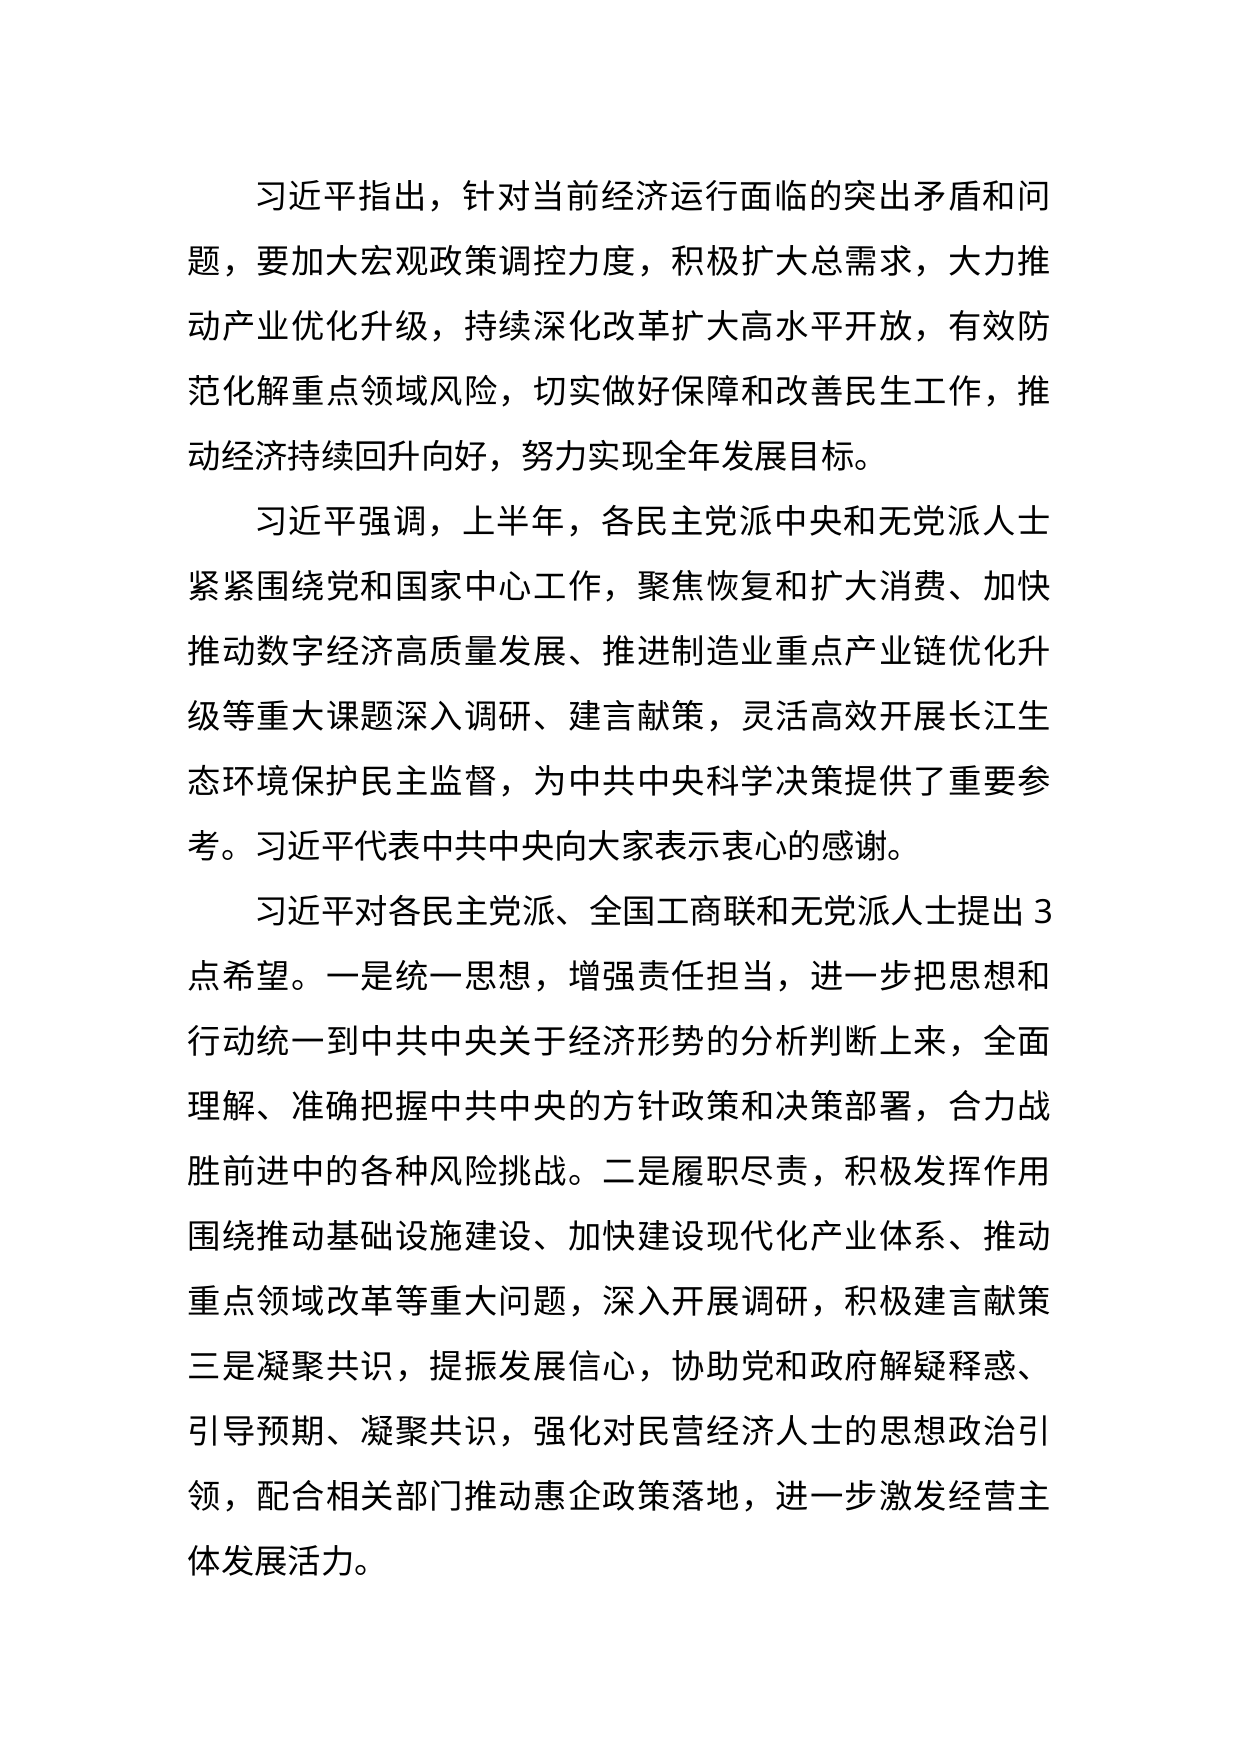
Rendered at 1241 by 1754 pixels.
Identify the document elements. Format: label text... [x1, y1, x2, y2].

text 习近平对各民主党派、全国工商联和无党派人士提出3点希望。一是统一思想，增强责任担当，进一步把思想和行动统一到中共中央关于经济形势的分析判断上来，全面理解、准确把握中共中央的方针政策和决策部署，合力战胜前进中的各种风险挑战。二是履职尽责，积极发挥作用，围绕推动基础设施建设、加快建设现代化产业体系、推动重点领域改革等重大问题，深入开展调研，积极建言献策。三是凝聚共识，提振发展信心，协助党和政府解疑释惑、引导预期、凝聚共识，强化对民营经济人士的思想政治引领，配合相关部门推动惠企政策落地，进一步激发经营主体发展活力。 [187, 877, 1053, 1592]
text 习近平指出，针对当前经济运行面临的突出矛盾和问题，要加大宏观政策调控力度，积极扩大总需求，大力推动产业优化升级，持续深化改革扩大高水平开放，有效防范化解重点领域风险，切实做好保障和改善民生工作，推动经济持续回升向好，努力实现全年发展目标。 [187, 162, 1053, 487]
text 习近平强调，上半年，各民主党派中央和无党派人士紧紧围绕党和国家中心工作，聚焦恢复和扩大消费、加快推动数字经济高质量发展、推进制造业重点产业链优化升级等重大课题深入调研、建言献策，灵活高效开展长江生态环境保护民主监督，为中共中央科学决策提供了重要参考。习近平代表中共中央向大家表示衷心的感谢。 [187, 487, 1053, 877]
